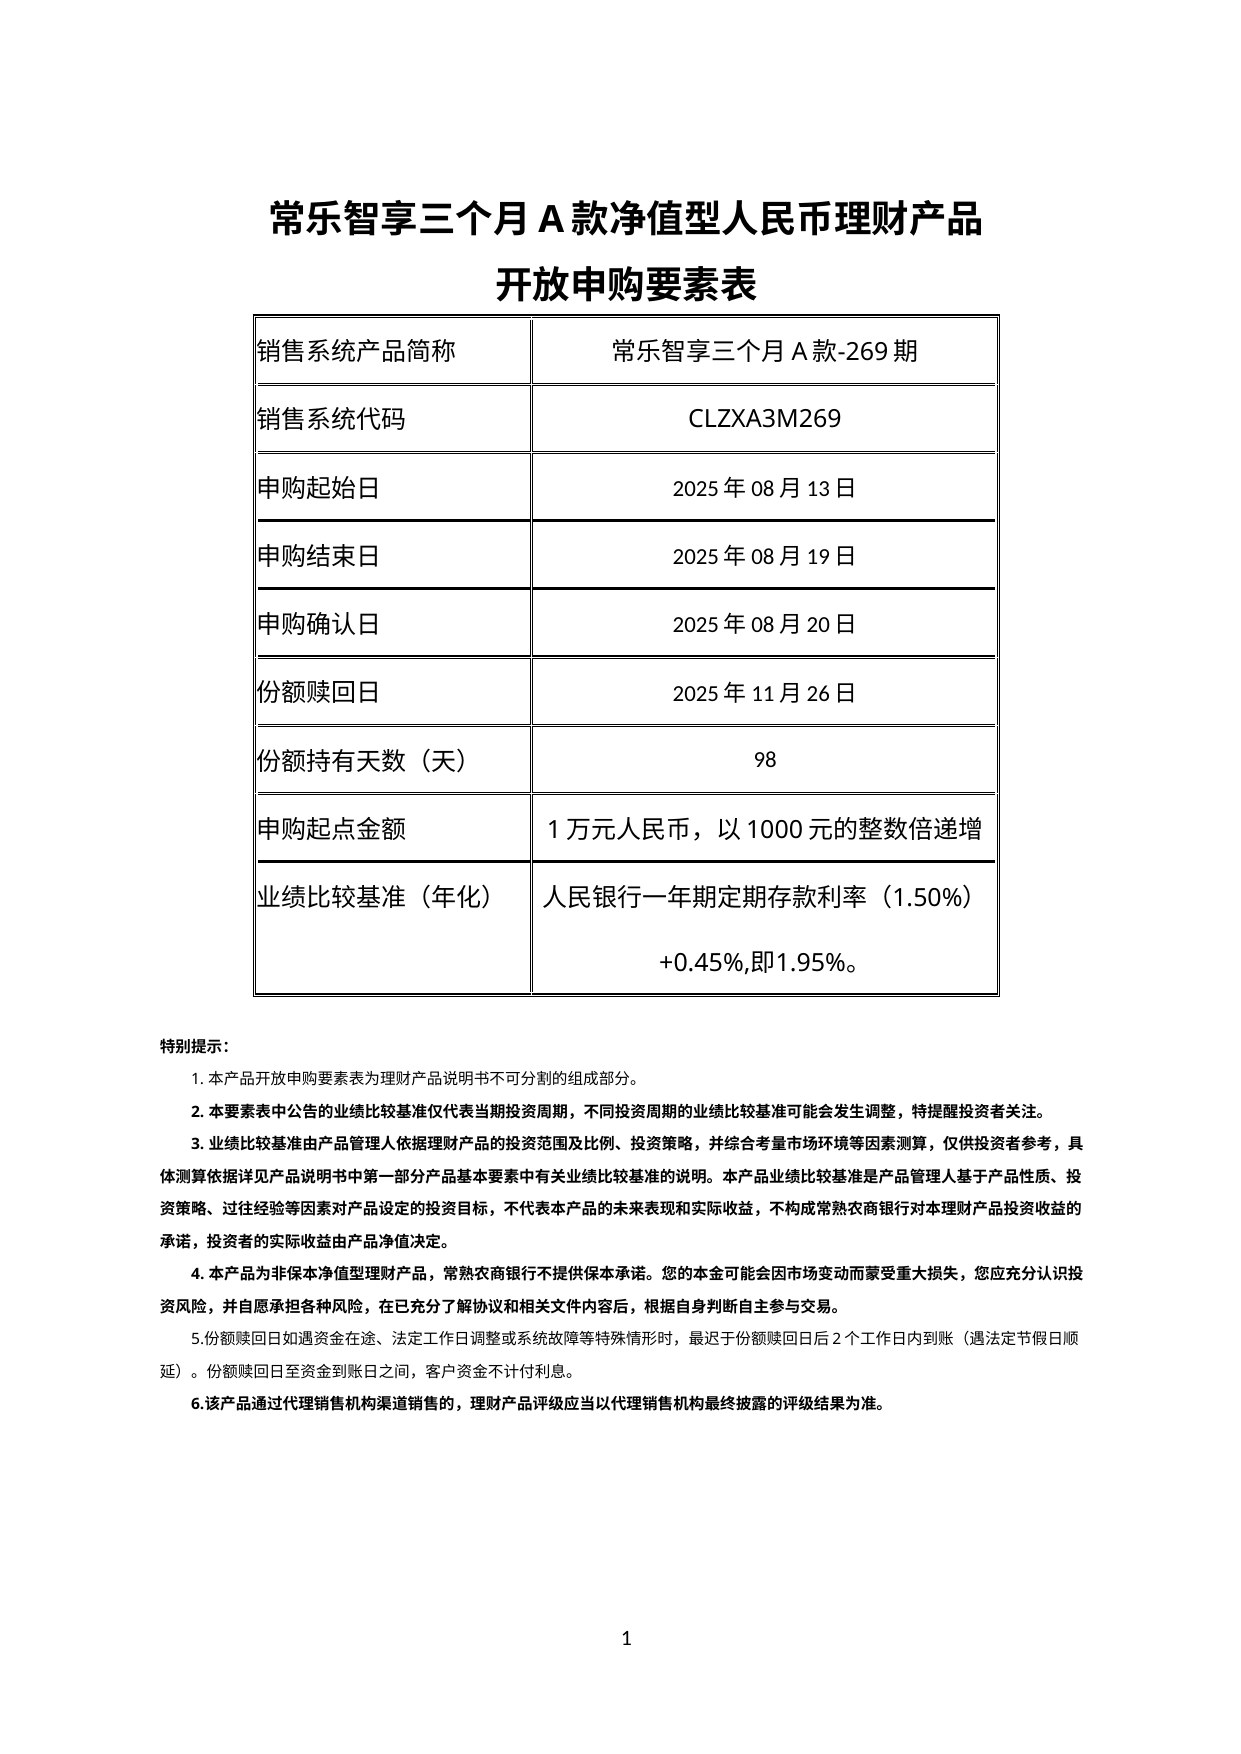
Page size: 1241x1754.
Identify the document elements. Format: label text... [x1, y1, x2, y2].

table_header 销售系统产品简称 [256, 318, 532, 382]
text 常乐智享三个月A款净值型人民币理财产品 [159, 184, 1093, 249]
table_header 常乐智享三个月A款-269期 [532, 318, 997, 382]
text 特别提示： [159, 1029, 1093, 1061]
table_cell 98 [533, 724, 997, 792]
table_cell 2025年08月20日 [533, 587, 997, 655]
table_cell 2025年08月19日 [533, 519, 997, 587]
text 4. 本产品为非保本净值型理财产品，常熟农商银行不提供保本承诺。您的本金可能会因市场变动而蒙受重大损失，您应充分认识投资风险，并自愿承担各种风险，在已充分了解协议和相关文件内容后，根据自身判断自主参与交易。 [159, 1256, 1093, 1321]
table_cell 1万元人民币，以1000元的整数倍递增 [532, 792, 998, 860]
table_cell 2025年08月13日 [532, 451, 998, 519]
table_cell 份额赎回日 [256, 655, 530, 723]
table_cell 业绩比较基准（年化） [256, 860, 532, 993]
text 2. 本要素表中公告的业绩比较基准仅代表当期投资周期，不同投资周期的业绩比较基准可能会发生调整，特提醒投资者关注。 [159, 1094, 1093, 1126]
table_cell 申购起点金额 [254, 792, 532, 860]
text 6.该产品通过代理销售机构渠道销售的，理财产品评级应当以代理销售机构最终披露的评级结果为准。 [159, 1386, 1093, 1419]
table_cell CLZXA3M269 [533, 383, 997, 451]
text 1. 本产品开放申购要素表为理财产品说明书不可分割的组成部分。 [159, 1061, 1093, 1094]
table_cell 销售系统代码 [256, 383, 530, 451]
text 开放申购要素表 [159, 249, 1093, 314]
table_cell 申购确认日 [256, 587, 530, 655]
table_cell 2025年11月26日 [533, 655, 997, 723]
text 3. 业绩比较基准由产品管理人依据理财产品的投资范围及比例、投资策略，并综合考量市场环境等因素测算，仅供投资者参考，具体测算依据详见产品说明书中第一部分产品基本要素中有关业绩比较基准的说明。本产品业绩比较基准是产品管理人基于产品性质、投资策略、过往经验等因素对产品设定的投资目标，不代表本产品的未来表现和实际收益，不构成常熟农商银行对本理财产品投资收益的承诺，投资者的实际收益由产品净值决定。 [159, 1126, 1093, 1256]
table_cell 申购起始日 [254, 451, 532, 519]
text 5.份额赎回日如遇资金在途、法定工作日调整或系统故障等特殊情形时，最迟于份额赎回日后2个工作日内到账（遇法定节假日顺延）。份额赎回日至资金到账日之间，客户资金不计付利息。 [159, 1321, 1093, 1386]
table_cell 人民银行一年期定期存款利率（1.50%）+0.45%,即1.95%。 [532, 860, 997, 993]
table_cell 份额持有天数（天） [256, 724, 530, 792]
table_cell 申购结束日 [256, 519, 530, 587]
